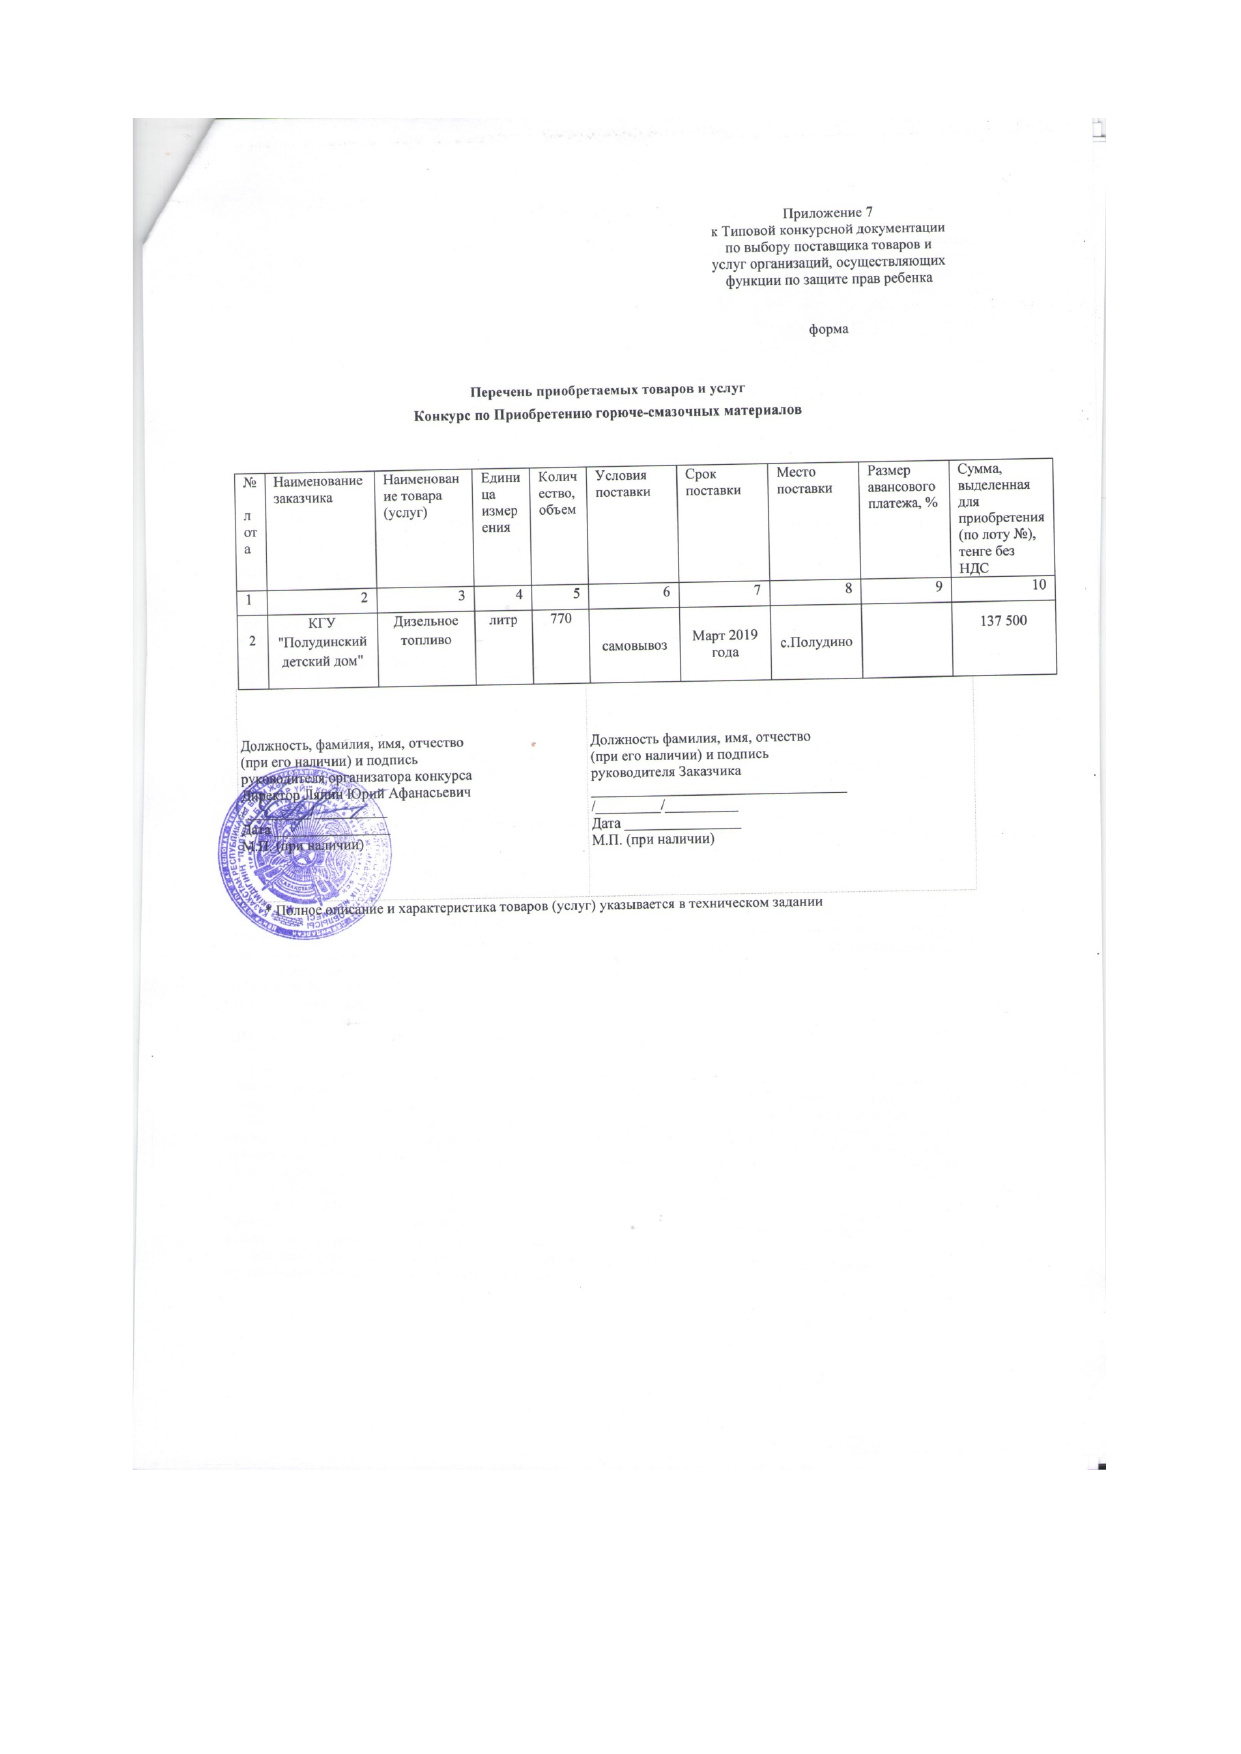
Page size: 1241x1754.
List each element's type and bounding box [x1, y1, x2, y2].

picture [132, 118, 1106, 1470]
